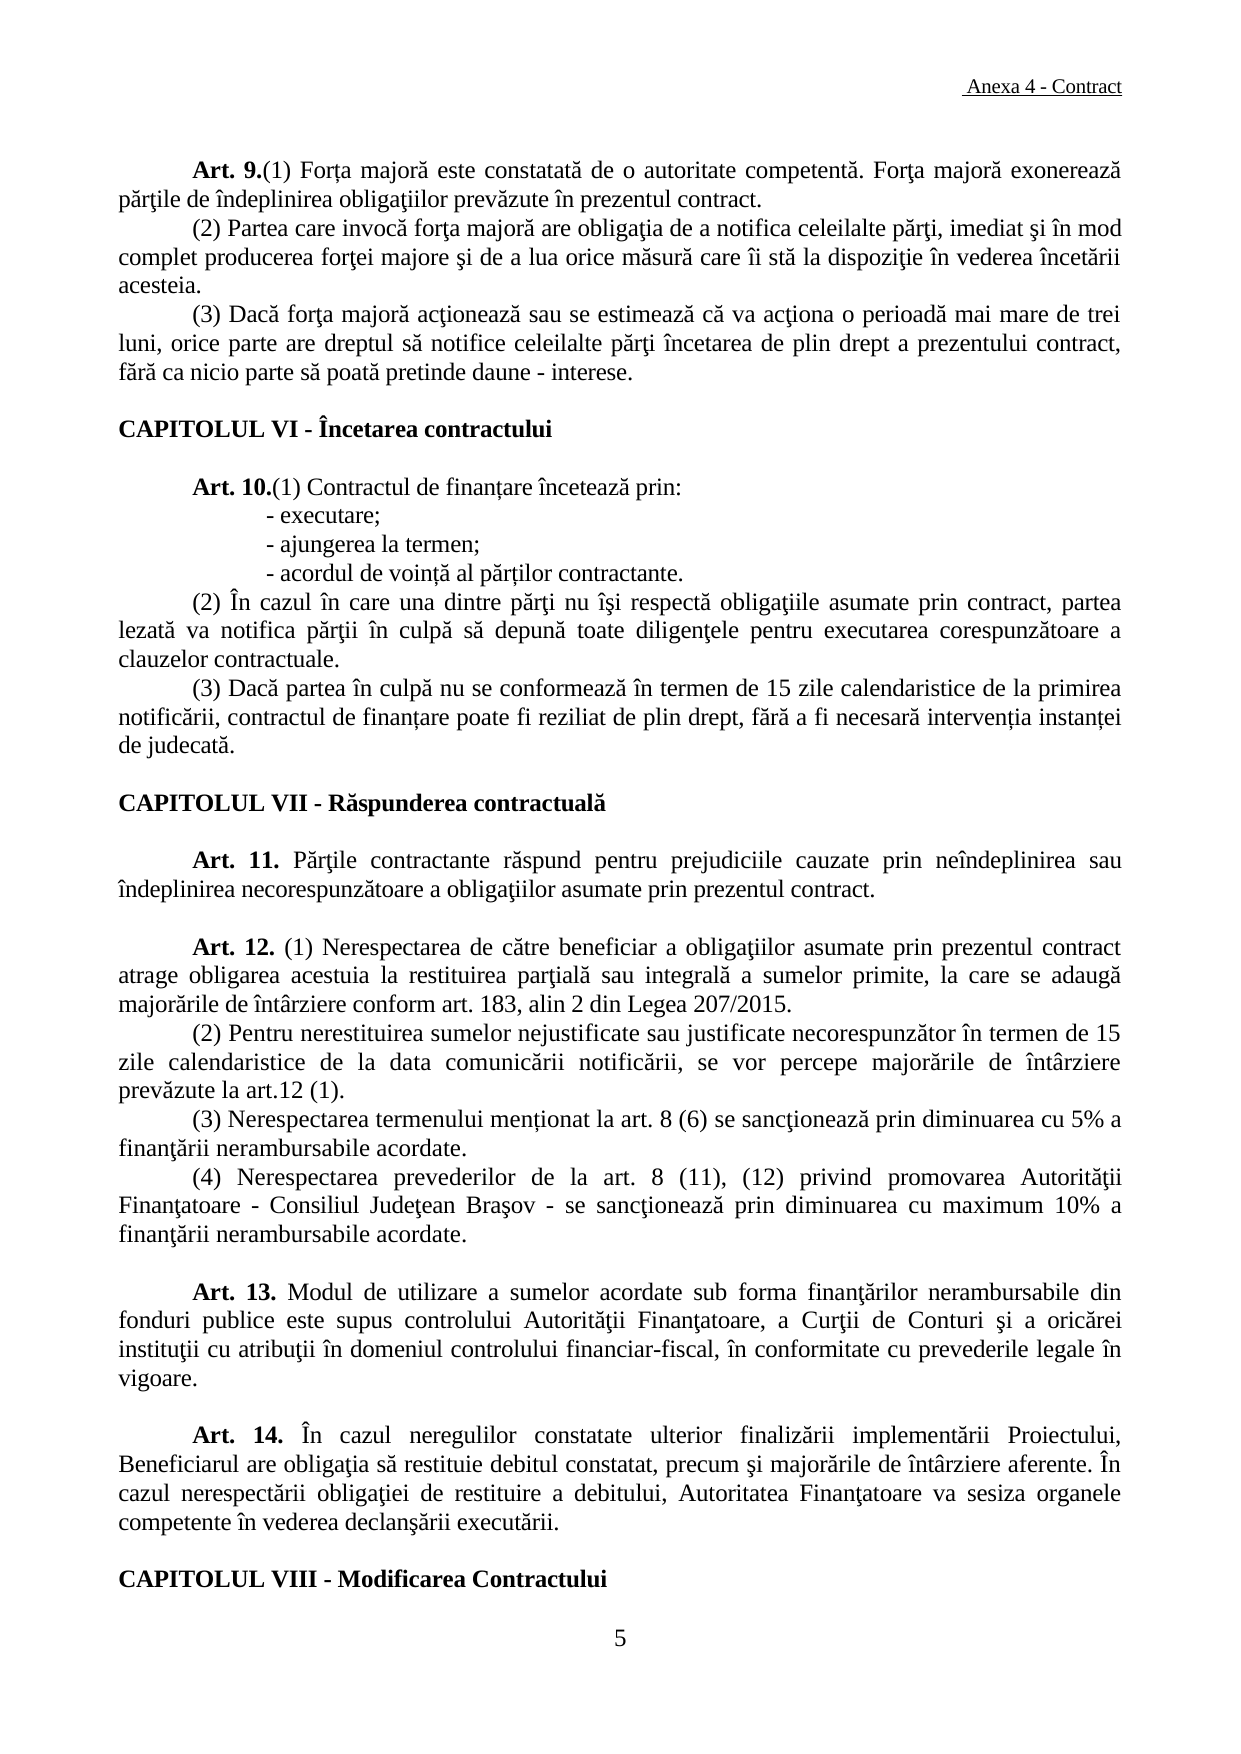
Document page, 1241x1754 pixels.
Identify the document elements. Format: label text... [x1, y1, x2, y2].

text (3) Dacă partea în culpă nu se conformează în termen de 15 zile calendaristice de la primirea notificării, contractul de finanțare poate fi reziliat de plin drept, fără a fi necesară intervenția instanței de judecată. [118, 673, 1122, 759]
text Art. 9.(1) Forța majoră este constatată de o autoritate competentă. Forţa majoră exonerează părţile de îndeplinirea obligaţiilor prevăzute în prezentul contract. [118, 155, 1122, 213]
text CAPITOLUL VI - Încetarea contractului [118, 414, 1122, 443]
text (2) Pentru nerestituirea sumelor nejustificate sau justificate necorespunzător în termen de 15 zile calendaristice de la data comunicării notificării, se vor percepe majorările de întârziere prevăzute la art.12 (1). [118, 1018, 1122, 1104]
text (2) Partea care invocă forţa majoră are obligaţia de a notifica celeilalte părţi, imediat şi în mod complet producerea forţei majore şi de a lua orice măsură care îi stă la dispoziţie în vederea încetării acesteia. [118, 213, 1122, 299]
text (4) Nerespectarea prevederilor de la art. 8 (11), (12) privind promovarea Autorităţii Finanţatoare - Consiliul Judeţean Braşov - se sancţionează prin diminuarea cu maximum 10% a finanţării nerambursabile acordate. [118, 1162, 1122, 1248]
text - executare; [192, 500, 1122, 529]
text - ajungerea la termen; [192, 529, 1122, 558]
text Art. 10.(1) Contractul de finanțare încetează prin: [118, 472, 1122, 500]
text Art. 11. Părţile contractante răspund pentru prejudiciile cauzate prin neîndeplinirea sau îndeplinirea necorespunzătoare a obligaţiilor asumate prin prezentul contract. [118, 845, 1122, 903]
text (3) Nerespectarea termenului menționat la art. 8 (6) se sancţionează prin diminuarea cu 5% a finanţării nerambursabile acordate. [118, 1104, 1122, 1162]
text (3) Dacă forţa majoră acţionează sau se estimează că va acţiona o perioadă mai mare de trei luni, orice parte are dreptul să notifice celeilalte părţi încetarea de plin drept a prezentului contract, fără ca nicio parte să poată pretinde daune - interese. [118, 299, 1122, 385]
text Art. 14. În cazul neregulilor constatate ulterior finalizării implementării Proiectului, Beneficiarul are obligaţia să restituie debitul constatat, precum şi majorările de întârziere aferente. În cazul nerespectării obligaţiei de restituire a debitului, Autoritatea Finanţatoare va sesiza organele competente în vederea declanşării executării. [118, 1420, 1122, 1535]
text CAPITOLUL VII - Răspunderea contractuală [118, 788, 1122, 817]
text (2) În cazul în care una dintre părţi nu îşi respectă obligaţiile asumate prin contract, partea lezată va notifica părţii în culpă să depună toate diligenţele pentru executarea corespunzătoare a clauzelor contractuale. [118, 587, 1122, 673]
text - acordul de voință al părților contractante. [192, 558, 1122, 587]
text CAPITOLUL VIII - Modificarea Contractului [118, 1564, 1122, 1593]
text Art. 13. Modul de utilizare a sumelor acordate sub forma finanţărilor nerambursabile din fonduri publice este supus controlului Autorităţii Finanţatoare, a Curţii de Conturi şi a oricărei instituţii cu atribuţii în domeniul controlului financiar-fiscal, în conformitate cu prevederile legale în vigoare. [118, 1277, 1122, 1392]
text Art. 12. (1) Nerespectarea de către beneficiar a obligaţiilor asumate prin prezentul contract atrage obligarea acestuia la restituirea parţială sau integrală a sumelor primite, la care se adaugă majorările de întârziere conform art. 183, alin 2 din Legea 207/2015. [118, 932, 1122, 1018]
